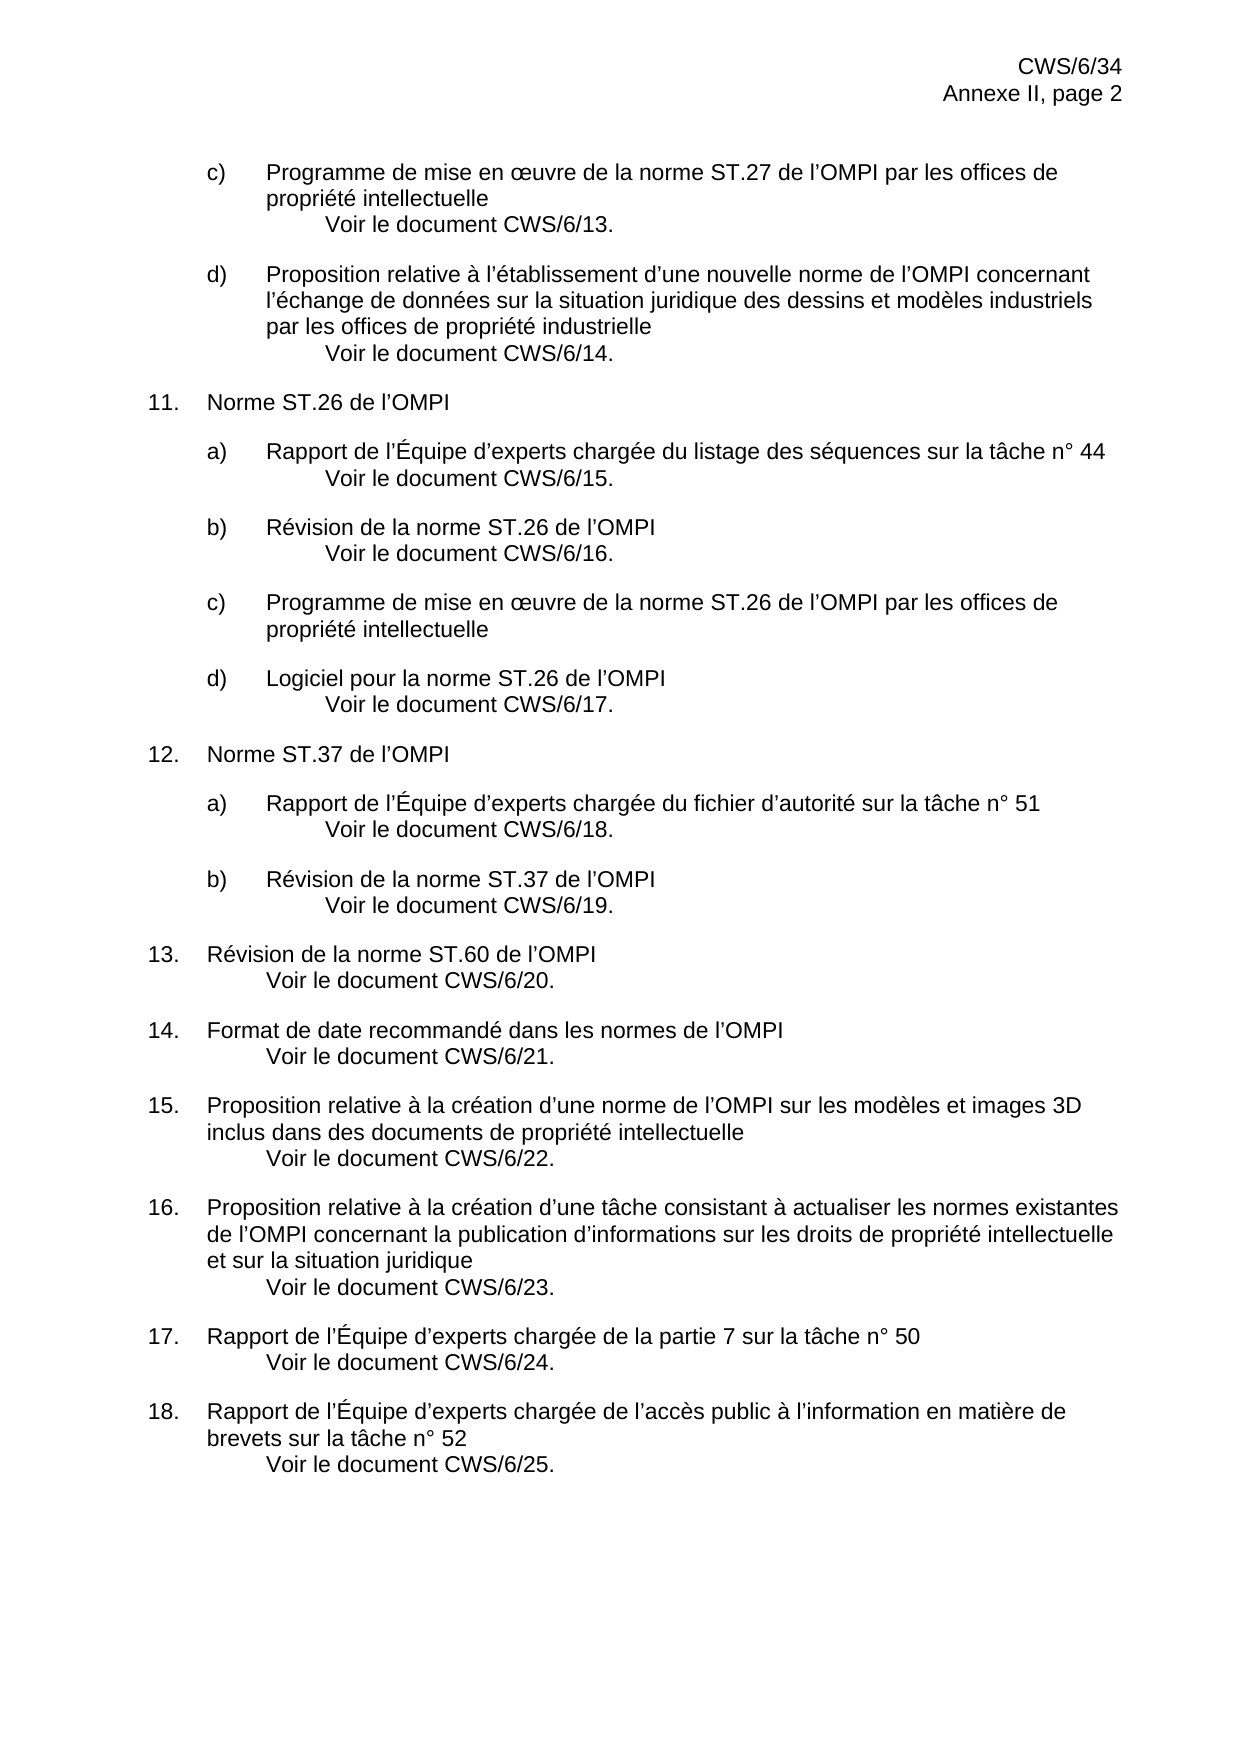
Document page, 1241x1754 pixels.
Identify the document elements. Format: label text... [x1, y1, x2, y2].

list Norme ST.37 de l’OMPI [148, 741, 1122, 767]
list Rapport de l’Équipe d’experts chargée de l’accès public à l’information en matière de brevets sur la tâche n° 52 Voir le document CWS/6/25. [148, 1398, 1122, 1477]
list Rapport de l’Équipe d’experts chargée de la partie 7 sur la tâche n° 50 Voir le document CWS/6/24. [148, 1323, 1122, 1375]
list Rapport de l’Équipe d’experts chargée du fichier d’autorité sur la tâche n° 51 Voir le document CWS/6/18. [207, 790, 1122, 843]
list Logiciel pour la norme ST.26 de l’OMPI Voir le document CWS/6/17. [207, 665, 1122, 718]
list Programme de mise en œuvre de la norme ST.26 de l’OMPI par les offices de propriété intellectuelle [207, 589, 1122, 642]
list Révision de la norme ST.37 de l’OMPI Voir le document CWS/6/19. [207, 866, 1122, 918]
list Proposition relative à la création d’une norme de l’OMPI sur les modèles et images 3D inclus dans des documents de propriété intellectuelle Voir le document CWS/6/22. [148, 1092, 1122, 1171]
list Révision de la norme ST.26 de l’OMPI Voir le document CWS/6/16. [207, 514, 1122, 566]
list Proposition relative à la création d’une tâche consistant à actualiser les normes existantes de l’OMPI concernant la publication d’informations sur les droits de propriété intellectuelle et sur la situation juridique Voir le document CWS/6/23. [148, 1194, 1122, 1300]
list Proposition relative à l’établissement d’une nouvelle norme de l’OMPI concernant l’échange de données sur la situation juridique des dessins et modèles industriels par les offices de propriété industrielle Voir le document CWS/6/14. [207, 261, 1122, 366]
list Programme de mise en œuvre de la norme ST.27 de l’OMPI par les offices de propriété intellectuelle Voir le document CWS/6/13. [207, 158, 1122, 238]
list Norme ST.26 de l’OMPI [148, 389, 1122, 415]
list Format de date recommandé dans les normes de l’OMPI Voir le document CWS/6/21. [148, 1017, 1122, 1069]
list Révision de la norme ST.60 de l’OMPI Voir le document CWS/6/20. [148, 941, 1122, 994]
list Rapport de l’Équipe d’experts chargée du listage des séquences sur la tâche n° 44 Voir le document CWS/6/15. [207, 438, 1122, 491]
